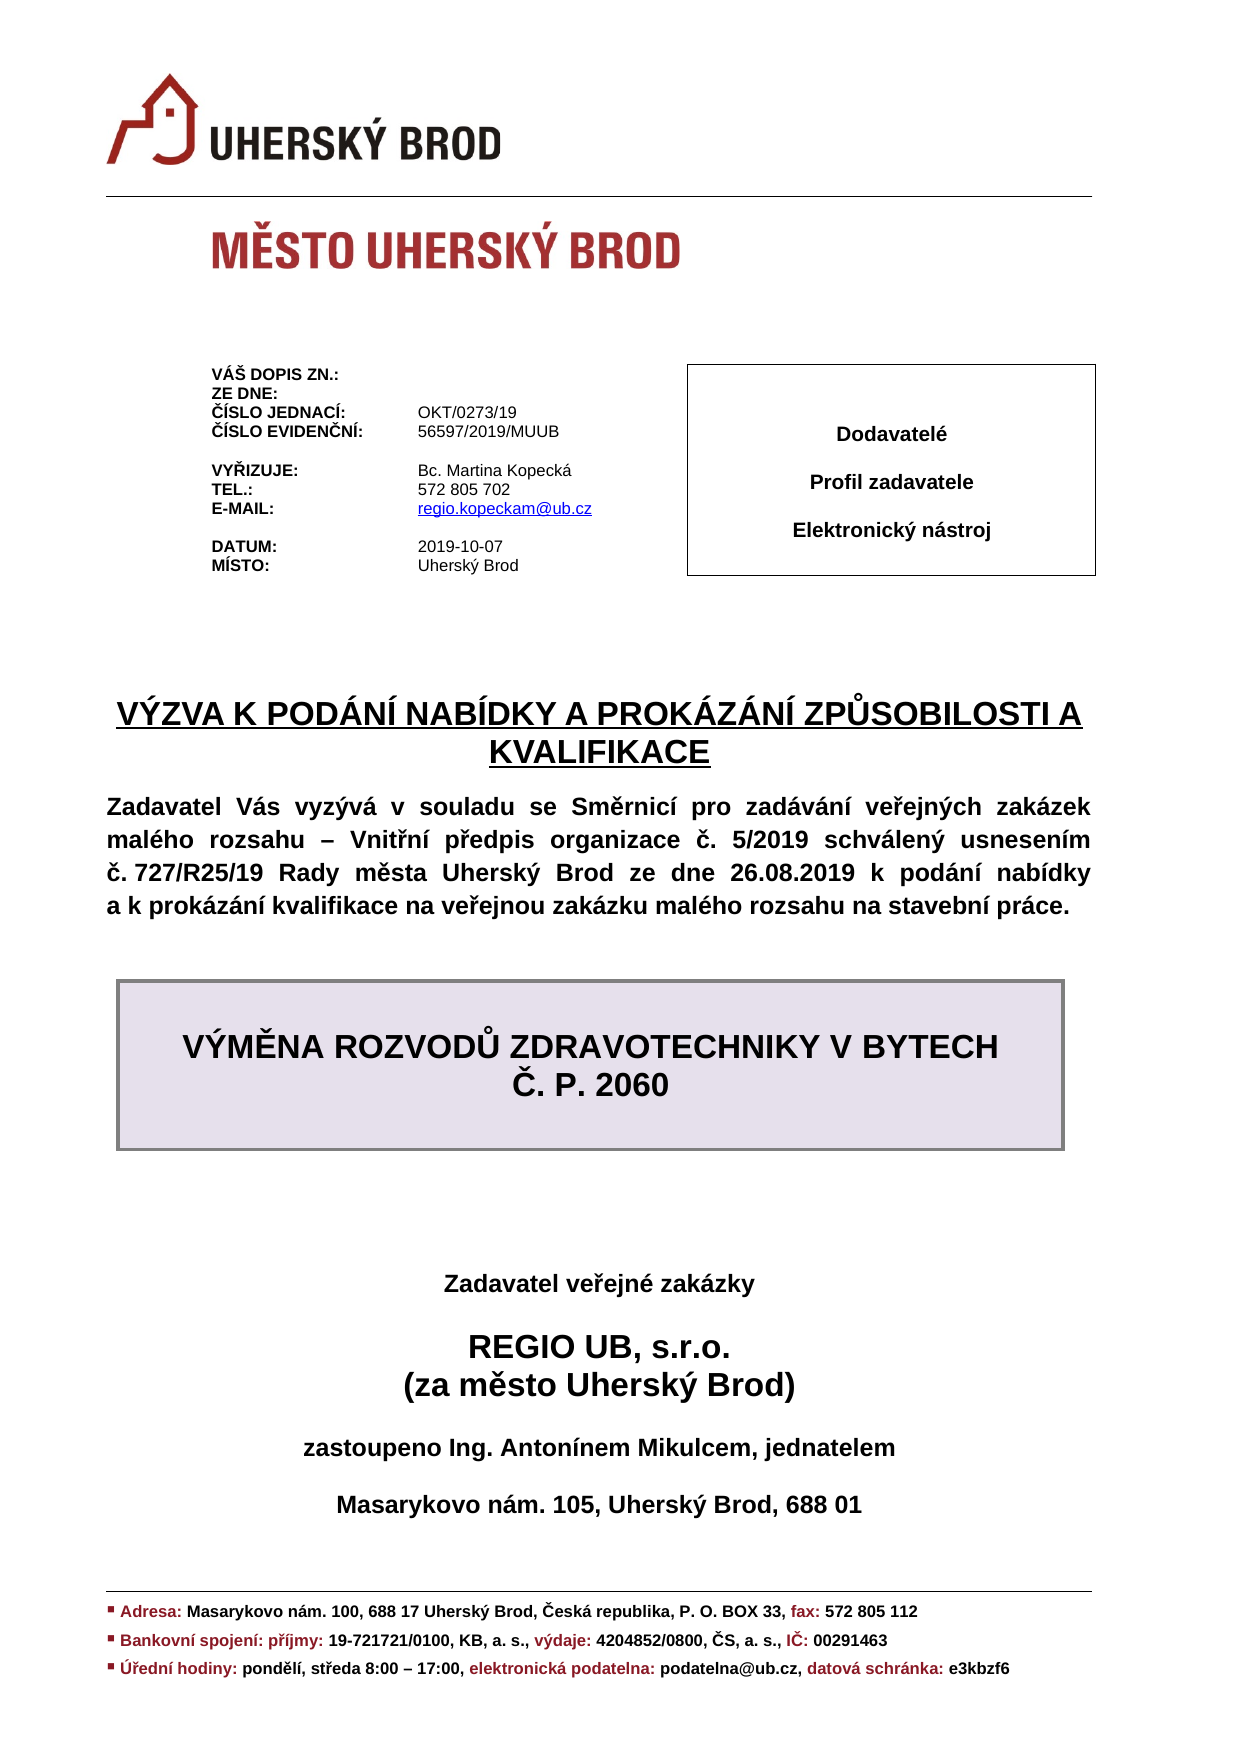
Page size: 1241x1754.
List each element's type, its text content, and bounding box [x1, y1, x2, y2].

text zastoupeno Ing. Antonínem Mikulcem, jednatelem [106, 1432, 1092, 1461]
subtitle VÝZVA K PODÁNÍ NABÍDKY a prokázání způsobilosti a kvalifikace [106, 694, 1092, 771]
table_header OKT/0273/19 56597/2019/MUUB Bc. Martina Kopecká 572 805 702 regio.kopeckam@ub.cz 2019-10-07 Uherský Brod [406, 364, 687, 575]
table_header Dodavatelé Profil zadavatele Elektronický nástroj [688, 365, 1095, 575]
table_header Váš dopis zn.: ze dne: Číslo jednací: Číslo evidenční: Vyřizuje: Tel.: E-mail: Datum: Místo: [200, 364, 406, 575]
picture [212, 221, 680, 269]
text Zadavatel veřejné zakázky [106, 1269, 1092, 1298]
picture [106, 73, 501, 165]
text REGIO UB, s.r.o. [106, 1327, 1092, 1365]
text Zadavatel Vás vyzývá v souladu se Směrnicí pro zadávání veřejných zakázek malého rozsahu – Vnitřní předpis organizace č. 5/2019 schválený usnesením č. 727/R25/19 Rady města Uherský Brod ze dne 26.08.2019 k podání nabídky a k prokázání kvalifikace na veřejnou zakázku malého rozsahu na stavební práce. [106, 792, 1092, 920]
text (za město Uherský Brod) [106, 1365, 1092, 1404]
text Masarykovo nám. 105, Uherský Brod, 688 01 [106, 1490, 1092, 1519]
